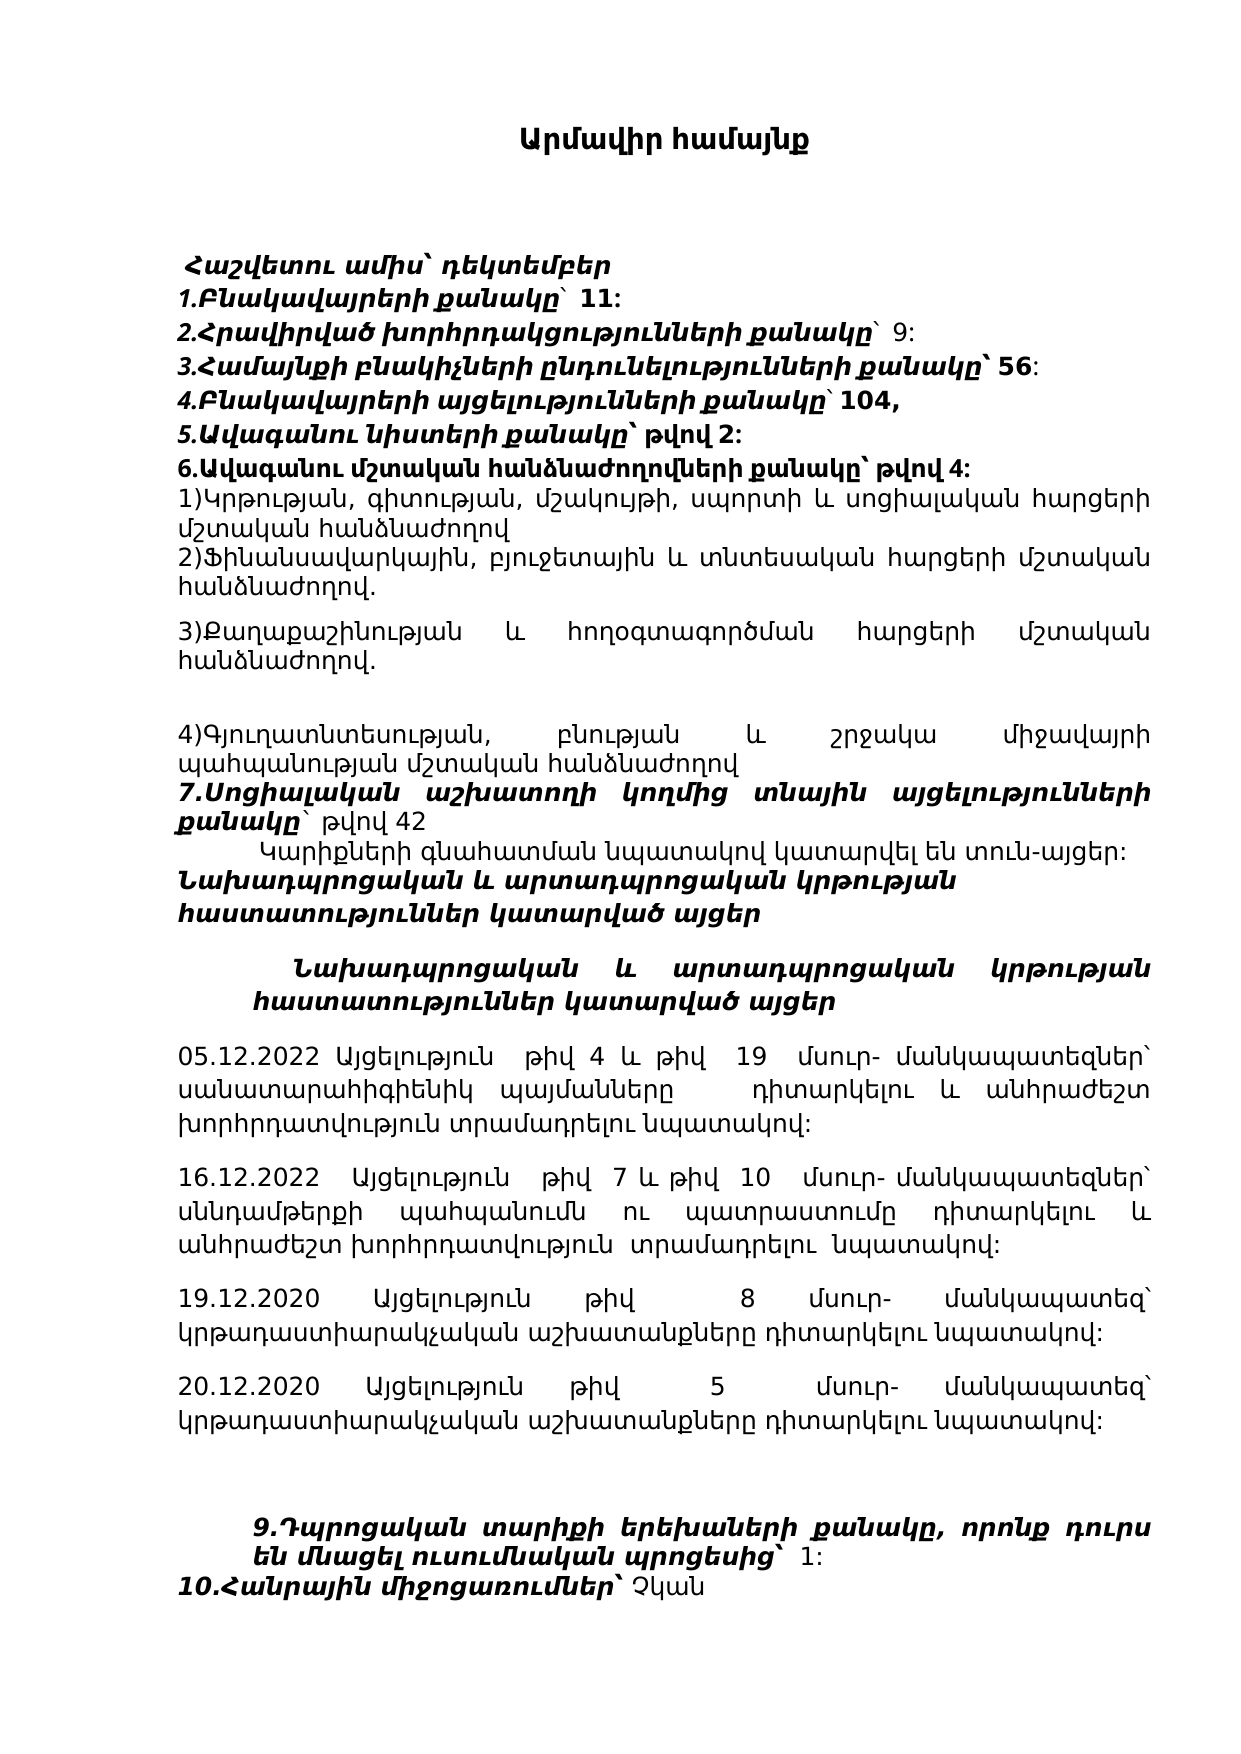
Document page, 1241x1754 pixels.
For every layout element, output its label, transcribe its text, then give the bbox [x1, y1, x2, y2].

text 7.Սոցիալական աշխատողի կողմից տնային այցելությունների քանակը` թվով 42 [177, 778, 1152, 837]
text 2)Ֆինանսավարկային, բյուջետային և տնտեսական հարցերի մշտական հանձնաժողով․ [177, 543, 1152, 601]
text 10.Հանրային միջոցառումներ՝ Չկան [177, 1572, 1152, 1601]
text 6.Ավագանու մշտական հանձնաժողովների քանակը՝ թվով 4: [177, 451, 1152, 484]
text 20.12.2020 Այցելություն թիվ 5 մսուր- մանկապատեզ՝ կրթադաստիարակչական աշխատանքները դիտարկելու նպատակով: [177, 1372, 1152, 1435]
text 9.Դպրոցական տարիքի երեխաների քանակը, որոնք դուրս են մնացել ուսումնական պրոցեսից՝ 1: [252, 1513, 1152, 1572]
text Նախադպրոցական և արտադպրոցական կրթության հաստատություններ կատարված այցեր [252, 954, 1152, 1016]
text 1.Բնակավայրերի քանակը՝ 11: [177, 280, 1152, 314]
text 2.Հրավիրված խորհրդակցությունների քանակը՝ 9: [177, 314, 1152, 348]
text Հաշվետու ամիս՝ դեկտեմբեր [177, 251, 1152, 280]
text 19.12.2020 Այցելություն թիվ 8 մսուր- մանկապատեզ՝ կրթադաստիարակչական աշխատանքները դիտարկելու նպատակով: [177, 1284, 1152, 1347]
text Նախադպրոցական և արտադպրոցական կրթության հաստատություններ կատարված այցեր [177, 866, 1152, 928]
text 3.Համայնքի բնակիչների ընդունելությունների քանակը՝ 56: [177, 348, 1152, 382]
text 16.12.2022 Այցելություն թիվ 7 և թիվ 10 մսուր- մանկապատեզներ՝ սննդամթերքի պահպանումն ու պատրաստումը դիտարկելու և անհրաժեշտ խորհրդատվություն տրամադրելու նպատակով: [177, 1163, 1152, 1259]
text 4.Բնակավայրերի այցելությունների քանակը՝ 104, [177, 382, 1152, 416]
text 3)Քաղաքաշինության և հողօգտագործման հարցերի մշտական հանձնաժողով․ [177, 617, 1152, 675]
text Կարիքների գնահատման նպատակով կատարվել են տուն-այցեր: [252, 837, 1152, 866]
text 1)Կրթության, գիտության, մշակույթի, սպորտի և սոցիալական հարցերի մշտական հանձնաժողով [177, 484, 1152, 543]
text 5.Ավագանու նիստերի քանակը՝ թվով 2: [177, 416, 1152, 451]
text Արմավիր համայնք [177, 118, 1152, 158]
text 4)Գյուղատնտեսության, բնության և շրջակա միջավայրի պահպանության մշտական հանձնաժողով [177, 720, 1152, 778]
text 05.12.2022 Այցելություն թիվ 4 և թիվ 19 մսուր- մանկապատեզներ՝ սանատարահիգիենիկ պայմանները դիտարկելու և անհրաժեշտ խորհրդատվություն տրամադրելու նպատակով: [177, 1042, 1152, 1138]
